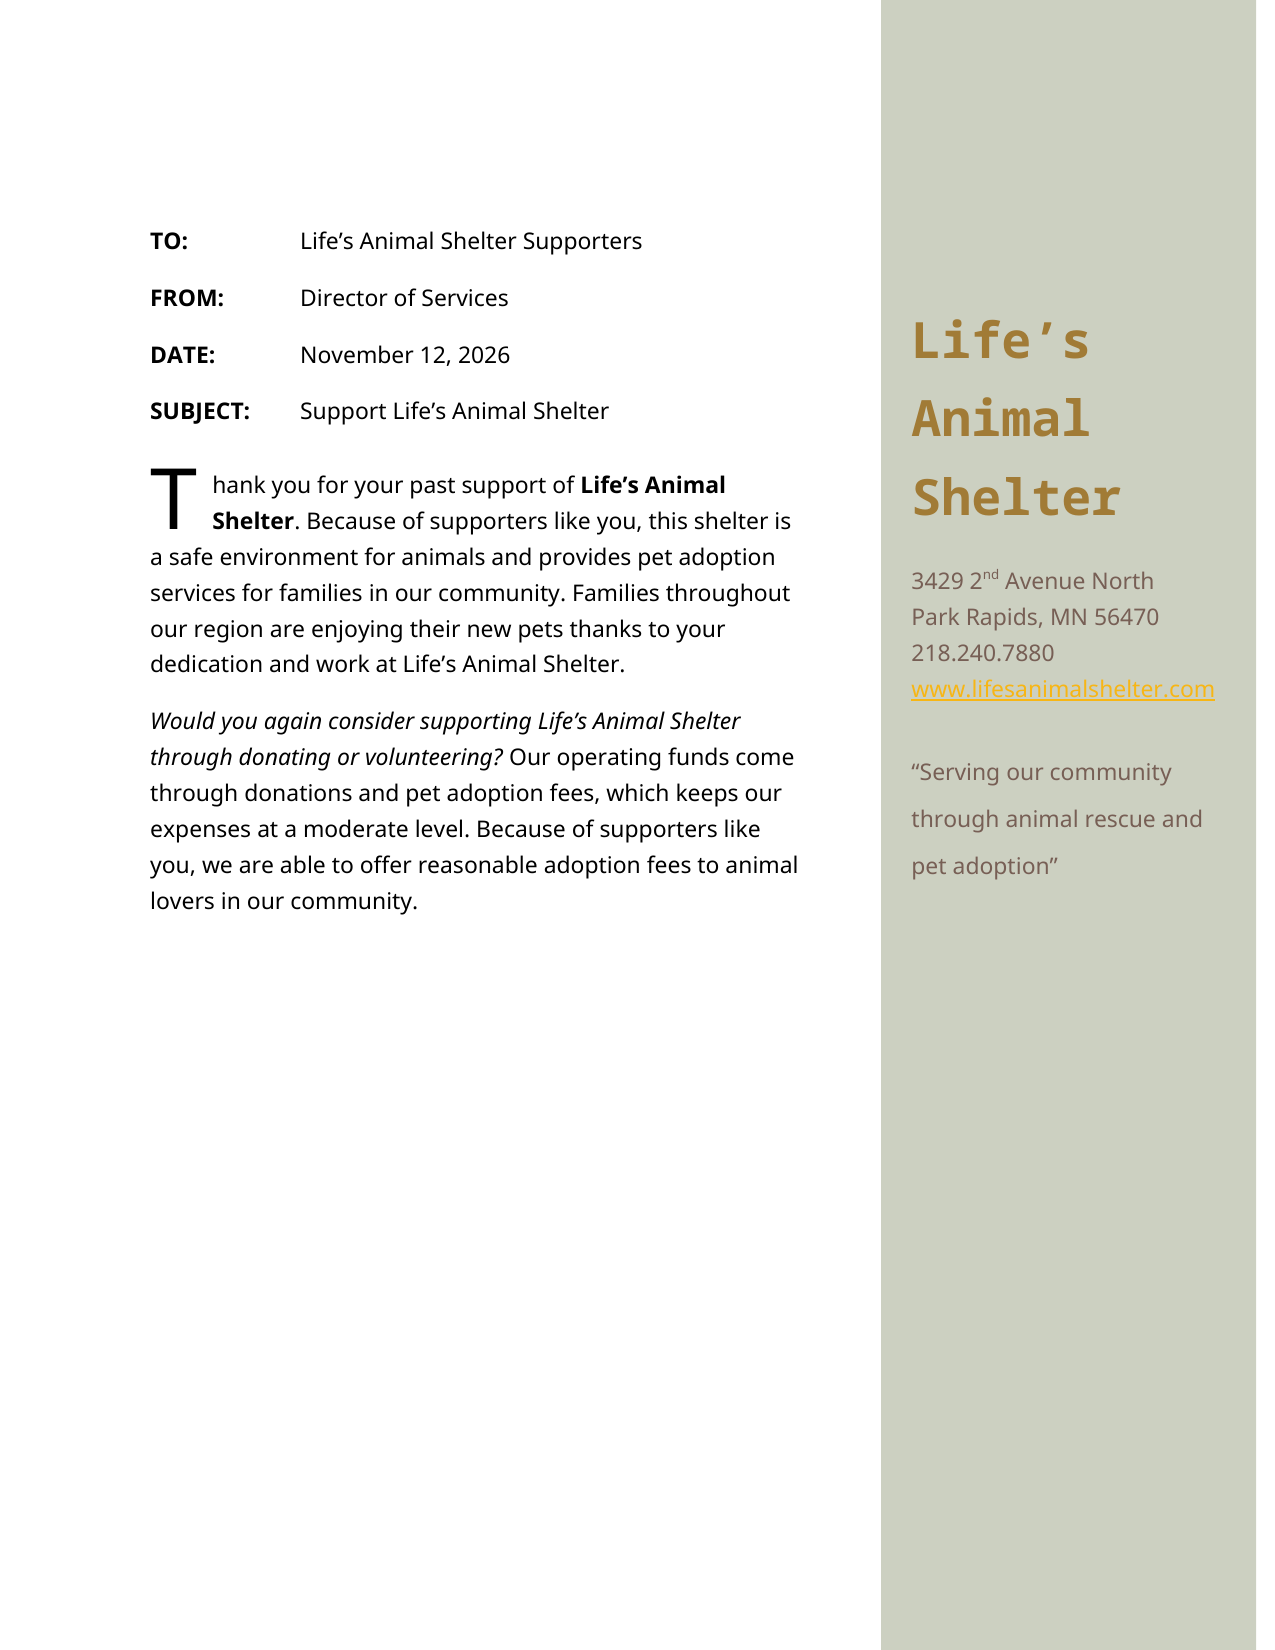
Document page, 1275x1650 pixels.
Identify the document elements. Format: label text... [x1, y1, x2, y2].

text Subject: Support Life’s Animal Shelter [150, 395, 881, 427]
text Date: January 15, 2018 [150, 338, 881, 370]
text Would you again consider supporting Life’s Animal Shelter through donating or volunteering? Our operating funds come through donations and pet adoption fees, which keeps our expenses at a moderate level. Because of supporters like you, we are able to offer reasonable adoption fees to animal lovers in our community. [150, 705, 881, 916]
text To: Life’s Animal Shelter Supporters [150, 225, 881, 256]
text hank you for your past support of Life’s Animal Shelter. Because of supporters like you, this shelter is a safe environment for animals and provides pet adoption services for families in our community. Families throughout our region are enjoying their new pets thanks to your dedication and work at Life’s Animal Shelter. [150, 469, 881, 680]
text From: Director of Services [150, 282, 881, 313]
